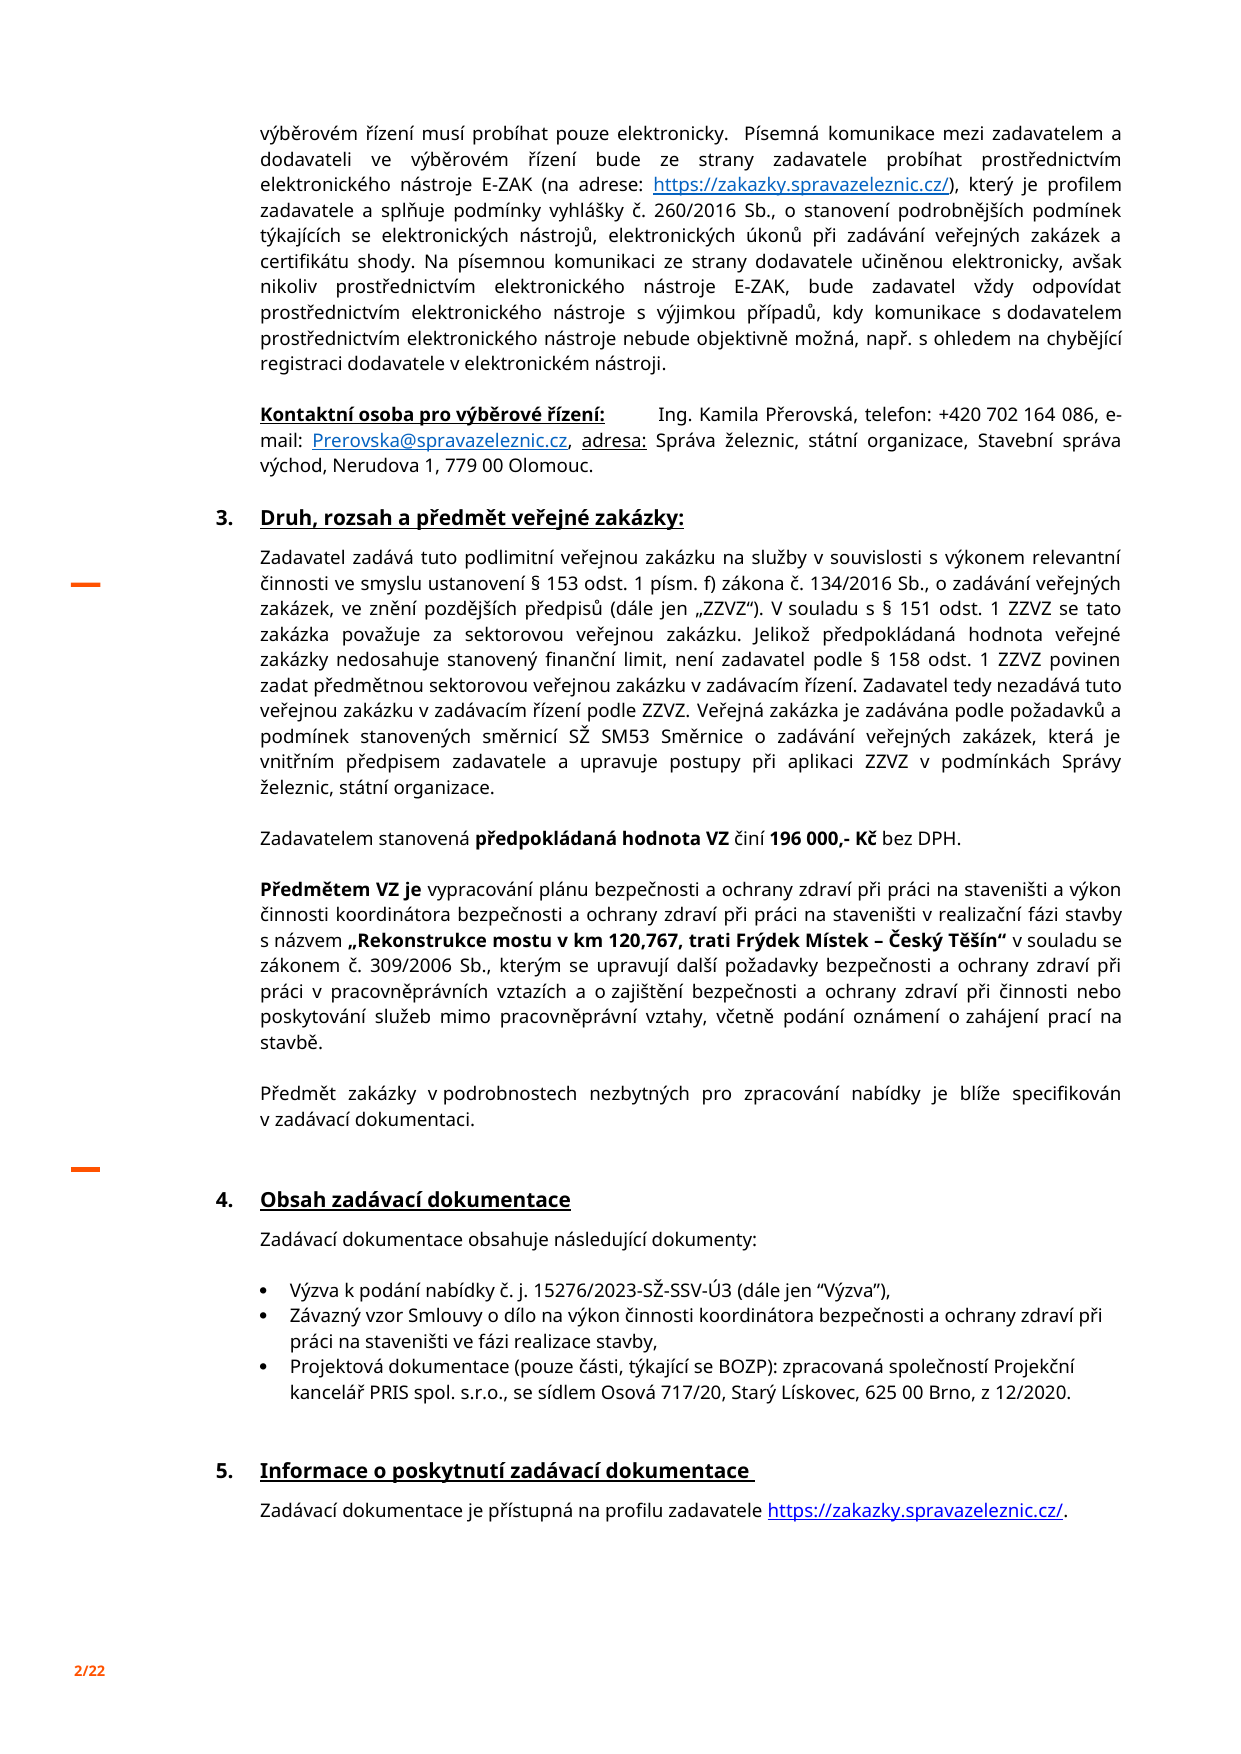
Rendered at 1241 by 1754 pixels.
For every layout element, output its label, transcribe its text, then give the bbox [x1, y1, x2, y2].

list Druh, rozsah a předmět veřejné zakázky: [216, 503, 1122, 532]
text Předmět zakázky v podrobnostech nezbytných pro zpracování nabídky je blíže specifikován v zadávací dokumentaci. [260, 1080, 1122, 1131]
text Zadavatel zadává tuto podlimitní veřejnou zakázku na služby v souvislosti s výkonem relevantní činnosti ve smyslu ustanovení § 153 odst. 1 písm. f) zákona č. 134/2016 Sb., o zadávání veřejných zakázek, ve znění pozdějších předpisů (dále jen „ZZVZ“). V souladu s § 151 odst. 1 ZZVZ se tato zakázka považuje za sektorovou veřejnou zakázku. Jelikož předpokládaná hodnota veřejné zakázky nedosahuje stanovený finanční limit, není zadavatel podle § 158 odst. 1 ZZVZ povinen zadat předmětnou sektorovou veřejnou zakázku v zadávacím řízení. Zadavatel tedy nezadává tuto veřejnou zakázku v zadávacím řízení podle ZZVZ. Veřejná zakázka je zadávána podle požadavků a podmínek stanovených směrnicí SŽ SM53 Směrnice o zadávání veřejných zakázek, která je vnitřním předpisem zadavatele a upravuje postupy při aplikaci ZZVZ v podmínkách Správy železnic, státní organizace. [260, 544, 1122, 799]
text Kontaktní osoba pro výběrové řízení: Ing. Kamila Přerovská, telefon: +420 702 164 086, e-mail: Prerovska@spravazeleznic.cz, adresa: Správa železnic, státní organizace, Stavební správa východ, Nerudova 1, 779 00 Olomouc. [260, 401, 1122, 478]
list Obsah zadávací dokumentace [216, 1185, 1122, 1214]
text Předmětem VZ je vypracování plánu bezpečnosti a ochrany zdraví při práci na staveništi a výkon činnosti koordinátora bezpečnosti a ochrany zdraví při práci na staveništi v realizační fázi stavby s názvem „Rekonstrukce mostu v km 120,767, trati Frýdek Místek – Český Těšín“ v souladu se zákonem č. 309/2006 Sb., kterým se upravují další požadavky bezpečnosti a ochrany zdraví při práci v pracovněprávních vztazích a o zajištění bezpečnosti a ochrany zdraví při činnosti nebo poskytování služeb mimo pracovněprávní vztahy, včetně podání oznámení o zahájení prací na stavbě. [260, 876, 1122, 1055]
text Zadavatelem stanovená předpokládaná hodnota VZ činí 196 000,- Kč bez DPH. [260, 825, 1122, 851]
list Informace o poskytnutí zadávací dokumentace [216, 1456, 1122, 1484]
list Závazný vzor Smlouvy o dílo na výkon činnosti koordinátora bezpečnosti a ochrany zdraví při práci na staveništi ve fázi realizace stavby, [260, 1303, 1122, 1354]
list Výzva k podání nabídky č. j. 15276/2023-SŽ-SSV-Ú3 (dále jen “Výzva”), [260, 1277, 1122, 1303]
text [260, 121, 1122, 376]
text Zadávací dokumentace je přístupná na profilu zadavatele https://zakazky.spravazeleznic.cz/. [260, 1497, 1122, 1522]
list Projektová dokumentace (pouze části, týkající se BOZP): zpracovaná společností Projekční kancelář PRIS spol. s.r.o., se sídlem Osová 717/20, Starý Lískovec, 625 00 Brno, z 12/2020. [260, 1354, 1122, 1405]
text Zadávací dokumentace obsahuje následující dokumenty: [260, 1226, 1122, 1252]
